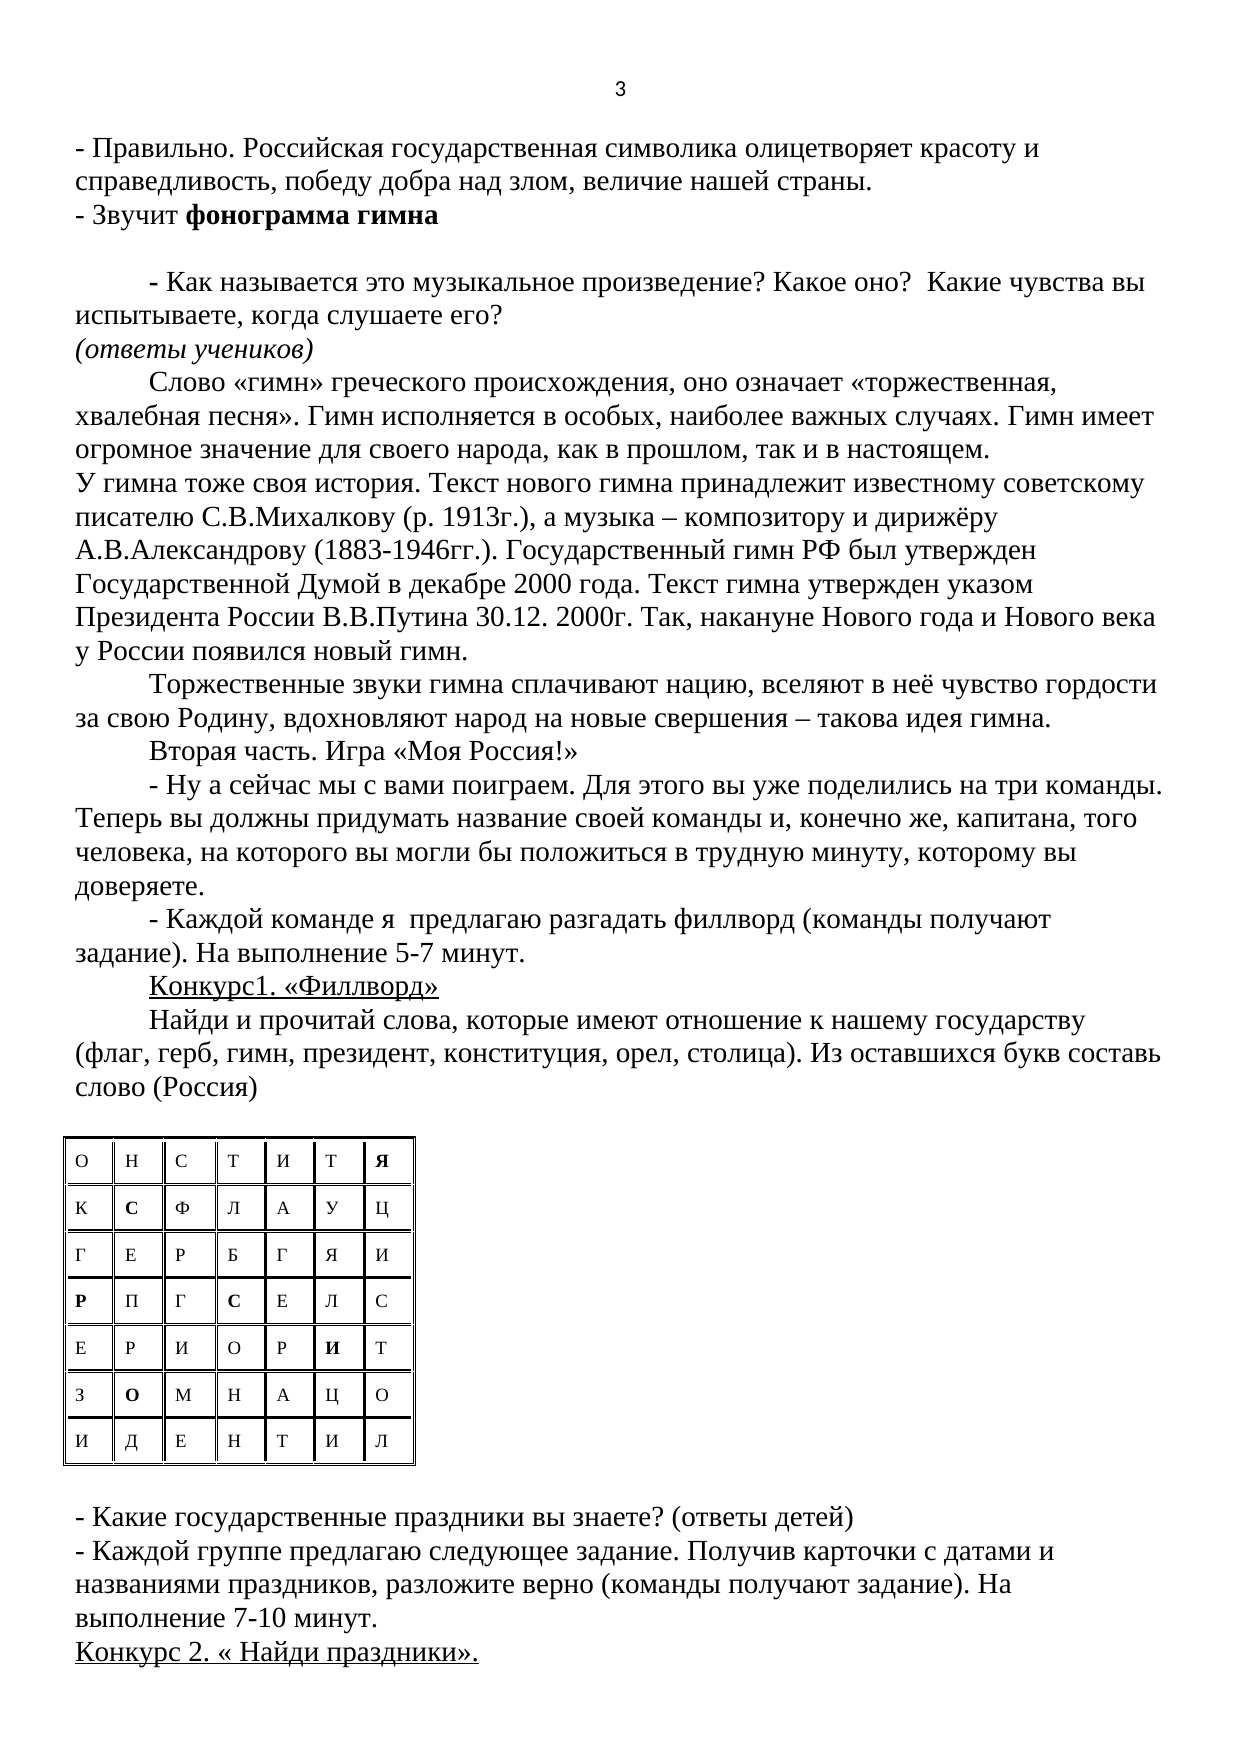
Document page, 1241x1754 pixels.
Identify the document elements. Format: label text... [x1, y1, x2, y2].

table_cell Е [64, 1323, 114, 1369]
table_cell Г [166, 1279, 215, 1323]
table_cell Т [364, 1323, 414, 1369]
table_cell Р [115, 1326, 162, 1369]
table_cell И [316, 1326, 363, 1369]
table_header С [164, 1139, 217, 1183]
table_cell Е [164, 1419, 217, 1463]
table_cell Я [316, 1233, 363, 1276]
table_cell Р [66, 1276, 112, 1323]
table_cell И [66, 1416, 114, 1463]
table_cell Ц [364, 1183, 414, 1229]
text - Каждой группе предлагаю следующее задание. Получив карточки с датами и названиями праздников, разложите верно (команды получают задание). На выполнение 7-10 минут. [75, 1533, 1165, 1634]
text - Ну а сейчас мы с вами поиграем. Для этого вы уже поделились на три команды. Теперь вы должны придумать название своей команды и, конечно же, капитана, того человека, на которого вы могли бы положиться в трудную минуту, которому вы доверяете. [75, 767, 1165, 901]
table_cell О [115, 1373, 162, 1416]
table_cell Р [267, 1326, 313, 1369]
text Вторая часть. Игра «Моя Россия!» [75, 733, 1165, 767]
text - Правильно. Российская государственная символика олицетворяет красоту и справедливость, победу добра над злом, величие нашей страны. [75, 130, 1165, 197]
table_header Т [314, 1139, 364, 1183]
text (ответы учеников) [75, 331, 1165, 364]
table_cell С [366, 1276, 413, 1323]
table_cell Г [66, 1229, 112, 1276]
table_cell О [366, 1369, 413, 1416]
table_cell Н [217, 1419, 265, 1463]
table_cell Е [115, 1233, 162, 1276]
table_cell К [64, 1183, 114, 1229]
table_cell Т [265, 1419, 314, 1463]
table_cell Л [364, 1416, 413, 1463]
table_cell Ц [316, 1373, 363, 1416]
table_cell Е [267, 1279, 313, 1323]
table_cell С [115, 1186, 162, 1229]
table_cell З [66, 1369, 112, 1416]
text Найди и прочитай слова, которые имеют отношение к нашему государству (флаг, герб, гимн, президент, конституция, орел, столица). Из оставшихся букв составь слово (Россия) [75, 1002, 1165, 1102]
table_header И [265, 1138, 314, 1183]
table_cell С [218, 1279, 264, 1323]
text Слово «гимн» греческого происхождения, оно означает «торжественная, хвалебная песня». Гимн исполняется в особых, наиболее важных случаях. Гимн имеет огромное значение для своего народа, как в прошлом, так и в настоящем. [75, 364, 1165, 465]
table_cell Н [218, 1373, 264, 1416]
text У гимна тоже своя история. Текст нового гимна принадлежит известному советскому писателю С.В.Михалкову (р. 1913г.), а музыка – композитору и дирижёру А.В.Александрову (1883-1946гг.). Государственный гимн РФ был утвержден Государственной Думой в декабре 2000 года. Текст гимна утвержден указом Президента России В.В.Путина 30.12. 2000г. Так, накануне Нового года и Нового века у России появился новый гимн. [75, 465, 1165, 666]
table_header О [66, 1139, 114, 1183]
table_cell А [267, 1186, 313, 1229]
table_cell У [316, 1186, 363, 1229]
table_cell П [115, 1279, 162, 1323]
table_cell О [218, 1326, 264, 1369]
table_cell И [314, 1419, 364, 1463]
text - Как называется это музыкальное произведение? Какое оно? Какие чувства вы испытываете, когда слушаете его? [75, 264, 1165, 331]
table_cell Л [316, 1279, 363, 1323]
table_cell И [166, 1326, 215, 1369]
table_header Я [364, 1139, 413, 1183]
table_cell И [366, 1229, 413, 1276]
table_cell Ф [166, 1186, 215, 1229]
table_header Т [217, 1139, 265, 1183]
table_header Н [114, 1138, 164, 1183]
text - Звучит фонограмма гимна [75, 197, 1165, 230]
text - Какие государственные праздники вы знаете? (ответы детей) [75, 1499, 1165, 1533]
table_cell Б [218, 1233, 264, 1276]
text Конкурс1. «Филлворд» [75, 968, 1165, 1002]
text Конкурс 2. « Найди праздники». [75, 1634, 1165, 1667]
table_cell Р [166, 1233, 215, 1276]
table_cell Л [218, 1186, 264, 1229]
text Торжественные звуки гимна сплачивают нацию, вселяют в неё чувство гордости за свою Родину, вдохновляют народ на новые свершения – такова идея гимна. [75, 666, 1165, 733]
table_cell Д [114, 1416, 164, 1463]
table_cell Г [267, 1233, 313, 1276]
table_cell А [267, 1373, 313, 1416]
text - Каждой команде я предлагаю разгадать филлворд (команды получают задание). На выполнение 5-7 минут. [75, 901, 1165, 968]
table_cell М [166, 1373, 215, 1416]
